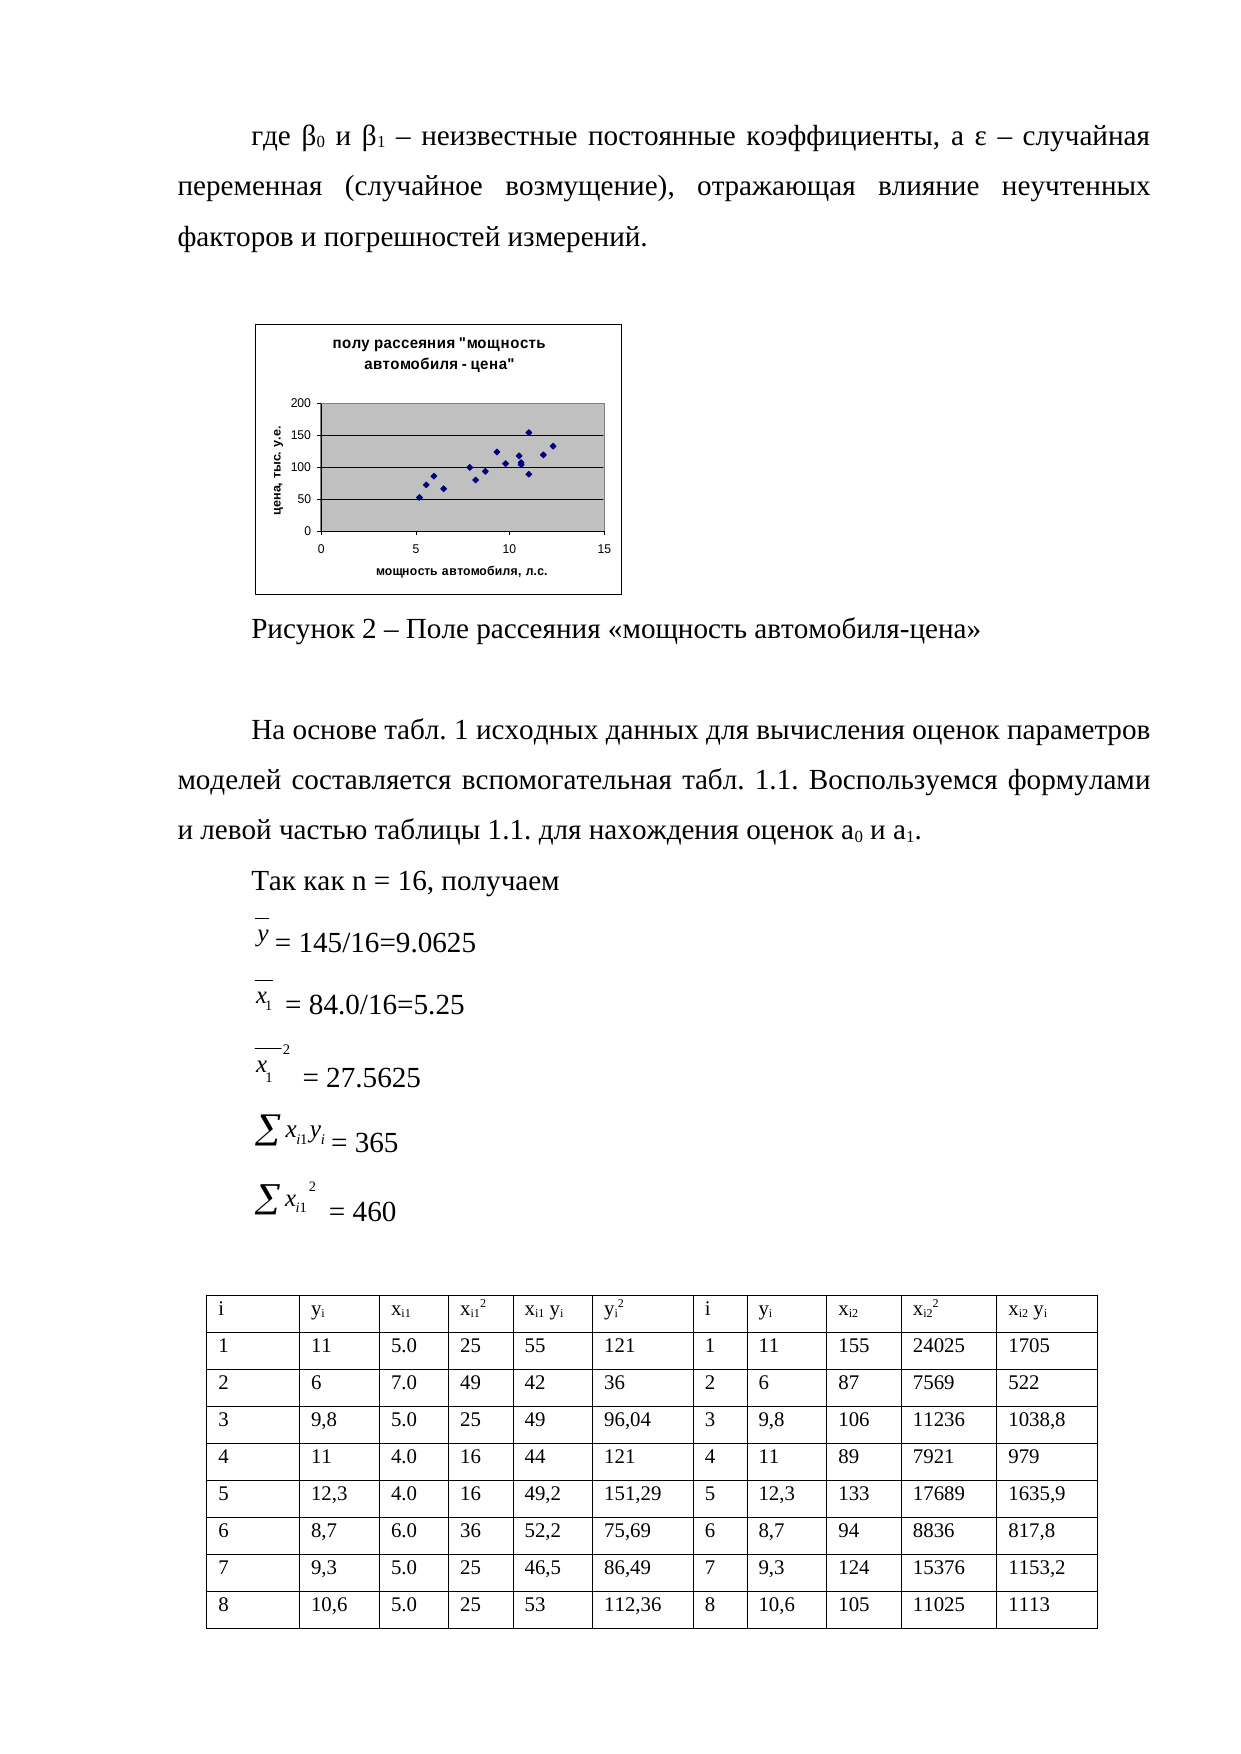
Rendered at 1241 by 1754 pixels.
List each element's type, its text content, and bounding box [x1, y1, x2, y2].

table_cell 12,3 [748, 1481, 826, 1517]
table_cell 9,3 [300, 1555, 379, 1591]
table_cell 121 [593, 1333, 693, 1369]
table_cell 4 [207, 1444, 299, 1480]
table_cell 25 [449, 1555, 513, 1591]
table_cell 5 [694, 1481, 747, 1517]
table_cell 1 [207, 1333, 299, 1369]
table_cell 124 [827, 1555, 901, 1591]
table_cell 9,8 [300, 1407, 379, 1443]
text На основе табл. 1 исходных данных для вычисления оценок параметров моделей составляется вспомогательная табл. 1.1. Воспользуемся формулами и левой частью таблицы 1.1. для нахождения оценок а0 и а1. [177, 712, 1152, 846]
table_cell 46,5 [514, 1555, 592, 1591]
table_cell 155 [827, 1333, 901, 1369]
table_cell 6 [300, 1370, 379, 1406]
table_cell 121 [593, 1444, 693, 1480]
table_cell 11025 [902, 1592, 996, 1628]
table_cell 151,29 [593, 1481, 693, 1517]
table_cell 55 [514, 1333, 592, 1369]
table_cell 2 [694, 1370, 747, 1406]
text = 365 [177, 1111, 1152, 1159]
table_cell 49 [449, 1370, 513, 1406]
table_cell 5.0 [380, 1555, 448, 1591]
text = 460 [177, 1176, 1152, 1227]
table_cell 7 [207, 1555, 299, 1591]
table_cell 112,36 [593, 1592, 693, 1628]
table_cell 36 [449, 1518, 513, 1554]
table_cell 3 [207, 1407, 299, 1443]
table_header xi1 [380, 1296, 448, 1332]
table_cell 1038,8 [997, 1407, 1097, 1443]
table_cell 16 [449, 1444, 513, 1480]
table_cell 4.0 [380, 1444, 448, 1480]
table_cell 105 [827, 1592, 901, 1628]
table_cell 7569 [902, 1370, 996, 1406]
table_cell 106 [827, 1407, 901, 1443]
table_cell 9,3 [748, 1555, 826, 1591]
table_cell 1705 [997, 1333, 1097, 1369]
table_header xi2 [827, 1296, 901, 1332]
table_cell 25 [449, 1407, 513, 1443]
table_cell 11236 [902, 1407, 996, 1443]
table_cell 52,2 [514, 1518, 592, 1554]
text = 84.0/16=5.25 [177, 975, 1152, 1021]
table_cell 6.0 [380, 1518, 448, 1554]
table_cell 42 [514, 1370, 592, 1406]
table_cell 36 [593, 1370, 693, 1406]
table_cell 87 [827, 1370, 901, 1406]
table_cell 49 [514, 1407, 592, 1443]
table_cell 94 [827, 1518, 901, 1554]
table_header yi [300, 1296, 379, 1332]
table_cell 1635,9 [997, 1481, 1097, 1517]
table_cell 86,49 [593, 1555, 693, 1591]
table_header i [694, 1296, 747, 1332]
table_cell 44 [514, 1444, 592, 1480]
table_cell 8,7 [748, 1518, 826, 1554]
table_header xi1 yi [514, 1296, 592, 1332]
table_cell 4.0 [380, 1481, 448, 1517]
table_cell 7 [694, 1555, 747, 1591]
table_cell 89 [827, 1444, 901, 1480]
table_cell 6 [694, 1518, 747, 1554]
table_header xi22 [902, 1296, 996, 1332]
table_header xi12 [449, 1296, 513, 1332]
text Так как n = 16, получаем [177, 863, 1152, 896]
table_header yi2 [593, 1296, 693, 1332]
table_cell 12,3 [300, 1481, 379, 1517]
table_cell 979 [997, 1444, 1097, 1480]
table_cell 2 [207, 1370, 299, 1406]
table_cell 17689 [902, 1481, 996, 1517]
table_cell 10,6 [300, 1592, 379, 1628]
table_cell 25 [449, 1592, 513, 1628]
table_cell 3 [694, 1407, 747, 1443]
table_cell 75,69 [593, 1518, 693, 1554]
table_cell 5.0 [380, 1592, 448, 1628]
table_cell 8 [694, 1592, 747, 1628]
text где β0 и β1 – неизвестные постоянные коэффициенты, а ε – случайная переменная (случайное возмущение), отражающая влияние неучтенных факторов и погрешностей измерений. [177, 118, 1152, 252]
table_cell 8836 [902, 1518, 996, 1554]
table_cell 5 [207, 1481, 299, 1517]
table_cell 5.0 [380, 1407, 448, 1443]
table_cell 1113 [997, 1592, 1097, 1628]
text = 27.5625 [177, 1037, 1152, 1094]
table_cell 6 [207, 1518, 299, 1554]
table_cell 817,8 [997, 1518, 1097, 1554]
table_cell 11 [748, 1333, 826, 1369]
table_cell 8 [207, 1592, 299, 1628]
table_cell 4 [694, 1444, 747, 1480]
table_cell 6 [748, 1370, 826, 1406]
table_cell 53 [514, 1592, 592, 1628]
table_header xi2 yi [997, 1296, 1097, 1332]
table_cell 15376 [902, 1555, 996, 1591]
table_cell 11 [300, 1444, 379, 1480]
table_cell 5.0 [380, 1333, 448, 1369]
table_cell 1153,2 [997, 1555, 1097, 1591]
table_cell 24025 [902, 1333, 996, 1369]
table_cell 16 [449, 1481, 513, 1517]
table_header i [207, 1296, 299, 1332]
text = 145/16=9.0625 [177, 913, 1152, 958]
table_cell 8,7 [300, 1518, 379, 1554]
table_cell 7.0 [380, 1370, 448, 1406]
table_cell 9,8 [748, 1407, 826, 1443]
table_cell 11 [748, 1444, 826, 1480]
table_header yi [748, 1296, 826, 1332]
table_cell 522 [997, 1370, 1097, 1406]
table_cell 25 [449, 1333, 513, 1369]
text Рисунок 2 – Поле рассеяния «мощность автомобиля-цена» [177, 611, 1152, 645]
table_cell 7921 [902, 1444, 996, 1480]
table_cell 11 [300, 1333, 379, 1369]
table_cell 1 [694, 1333, 747, 1369]
table_cell 10,6 [748, 1592, 826, 1628]
table_cell 96,04 [593, 1407, 693, 1443]
table_cell 49,2 [514, 1481, 592, 1517]
table_cell 133 [827, 1481, 901, 1517]
